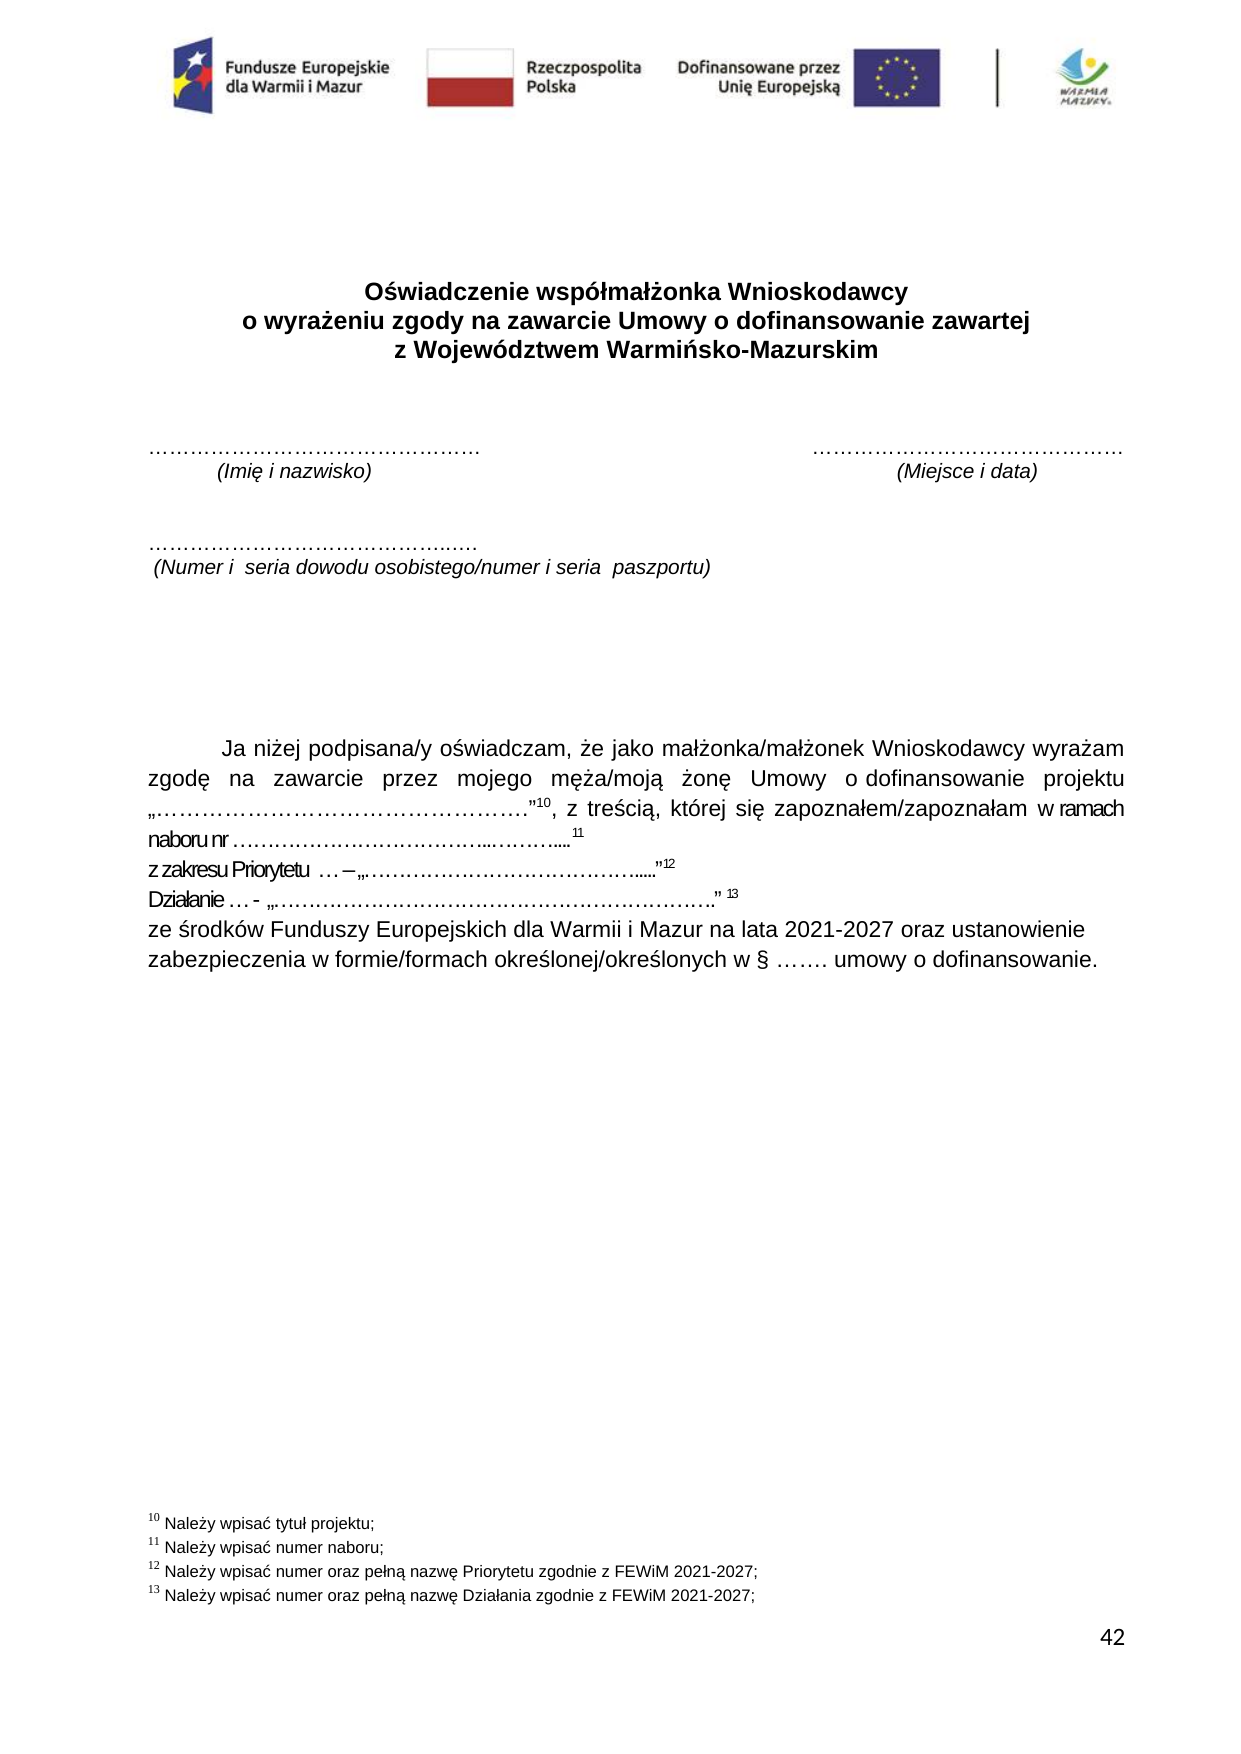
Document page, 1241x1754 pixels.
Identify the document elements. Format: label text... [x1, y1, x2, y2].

title (Imię i nazwisko) (Miejsce i data) [148, 459, 1125, 483]
text (Numer i seria dowodu osobistego/numer i seria paszportu) [148, 555, 1125, 579]
title z zakresu Priorytetu … – „………………………………….....” [148, 856, 1125, 882]
title ………………………………………… ……………………………………… [148, 435, 1125, 459]
picture [155, 18, 1127, 128]
title Działanie … - „……………………………………………………….” [148, 886, 1125, 912]
text Oświadczenie współmałżonka Wnioskodawcy [148, 277, 1125, 306]
title ze środków Funduszy Europejskich dla Warmii i Mazur na lata 2021-2027 oraz ustanowienie zabezpieczenia w formie/formach określonej/określonych w § ……. umowy o dofinansowanie. [148, 916, 1125, 973]
text o wyrażeniu zgody na zawarcie Umowy o dofinansowanie zawartej [148, 306, 1125, 334]
text ……………………………………..…. [148, 531, 1125, 555]
title Ja niżej podpisana/y oświadczam, że jako małżonka/małżonek Wnioskodawcy wyrażam zgodę na zawarcie przez mojego męża/moją żonę Umowy o dofinansowanie projektu „………………………………………….”, z treścią, której się zapoznałem/zapoznałam w ramach naboru nr ………………………………..……….... [148, 735, 1125, 852]
text z Województwem Warmińsko-Mazurskim [148, 334, 1125, 363]
